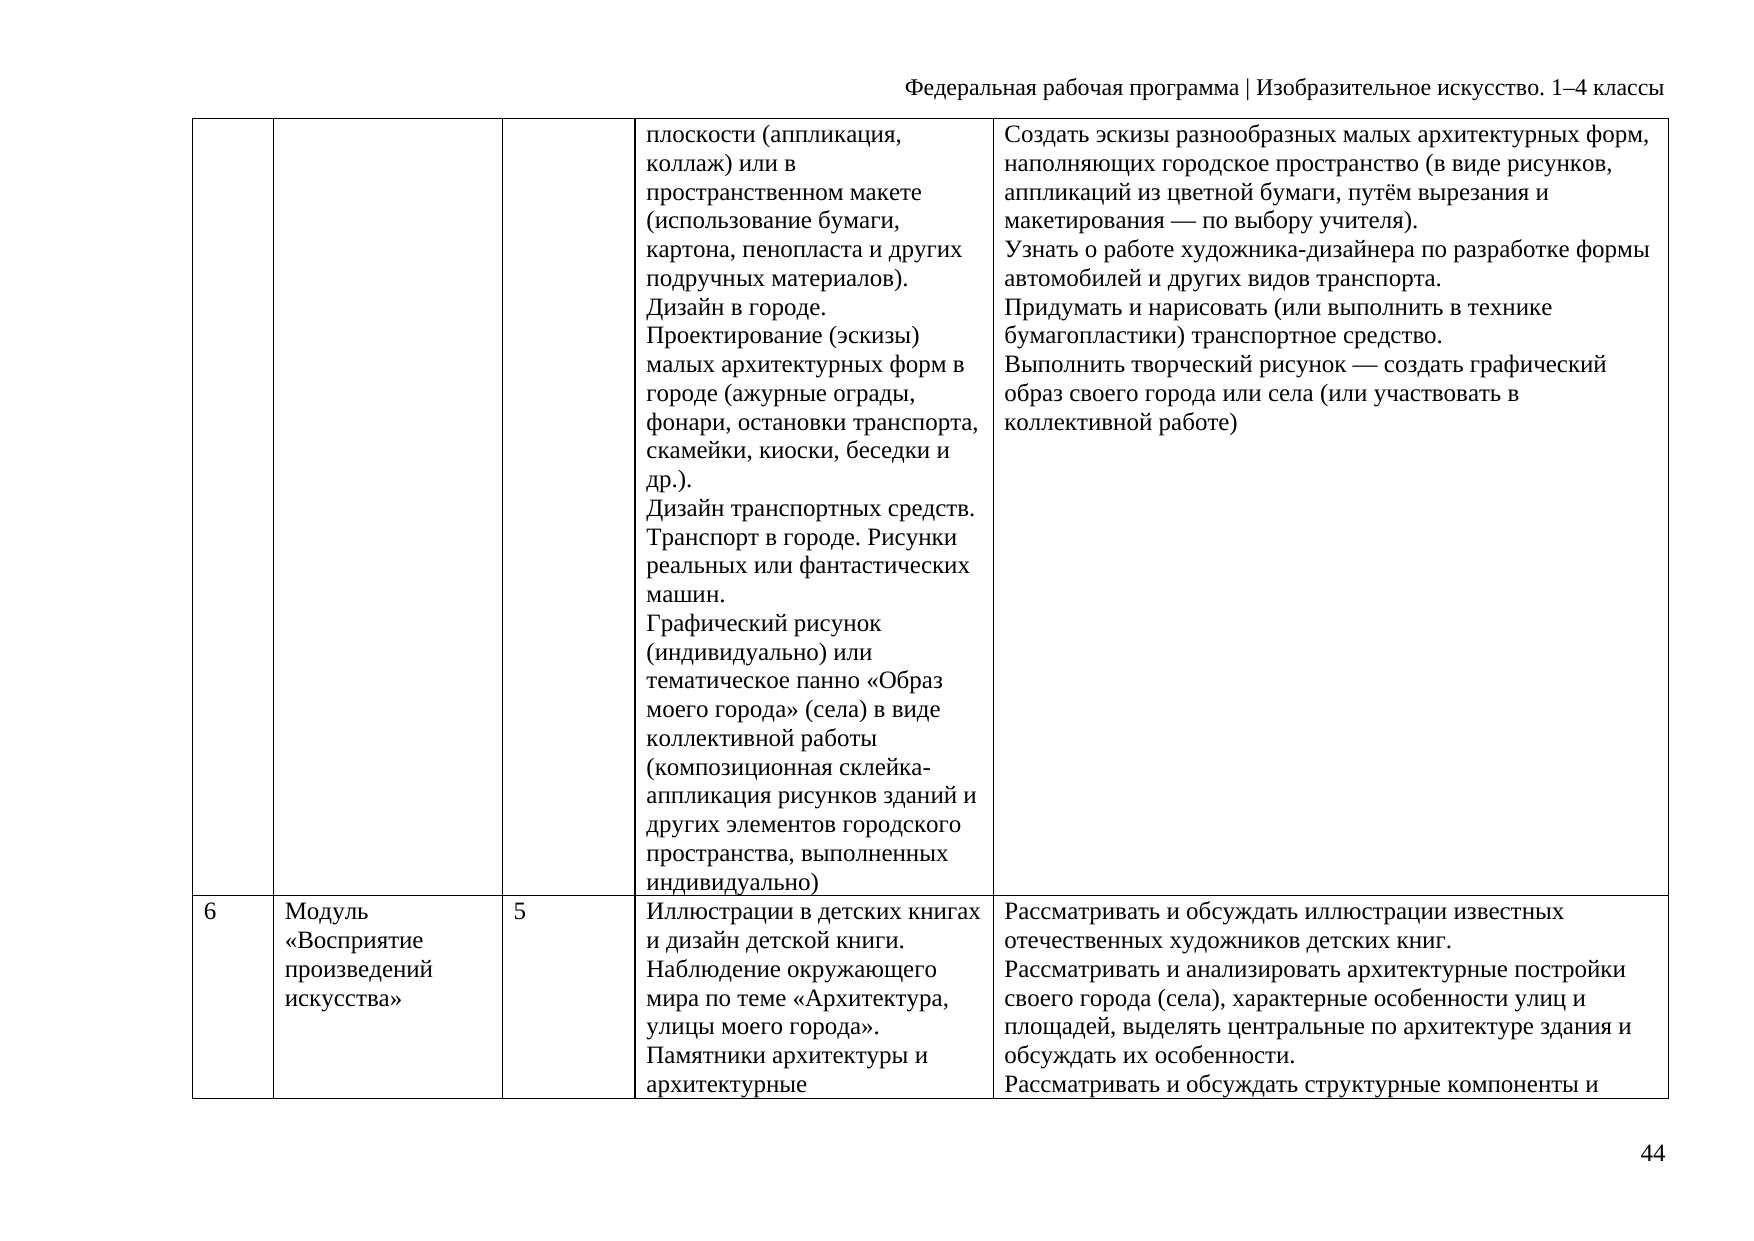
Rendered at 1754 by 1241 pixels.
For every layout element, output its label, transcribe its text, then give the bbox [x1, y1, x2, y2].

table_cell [994, 896, 1668, 1098]
table_cell 6 [193, 896, 273, 1098]
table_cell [636, 119, 993, 895]
table_cell 5 [503, 896, 634, 1098]
table_cell 5 [503, 119, 634, 895]
table_cell 5 [193, 119, 273, 895]
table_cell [636, 896, 993, 1098]
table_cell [274, 896, 502, 1098]
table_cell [274, 119, 502, 895]
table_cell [994, 119, 1668, 895]
